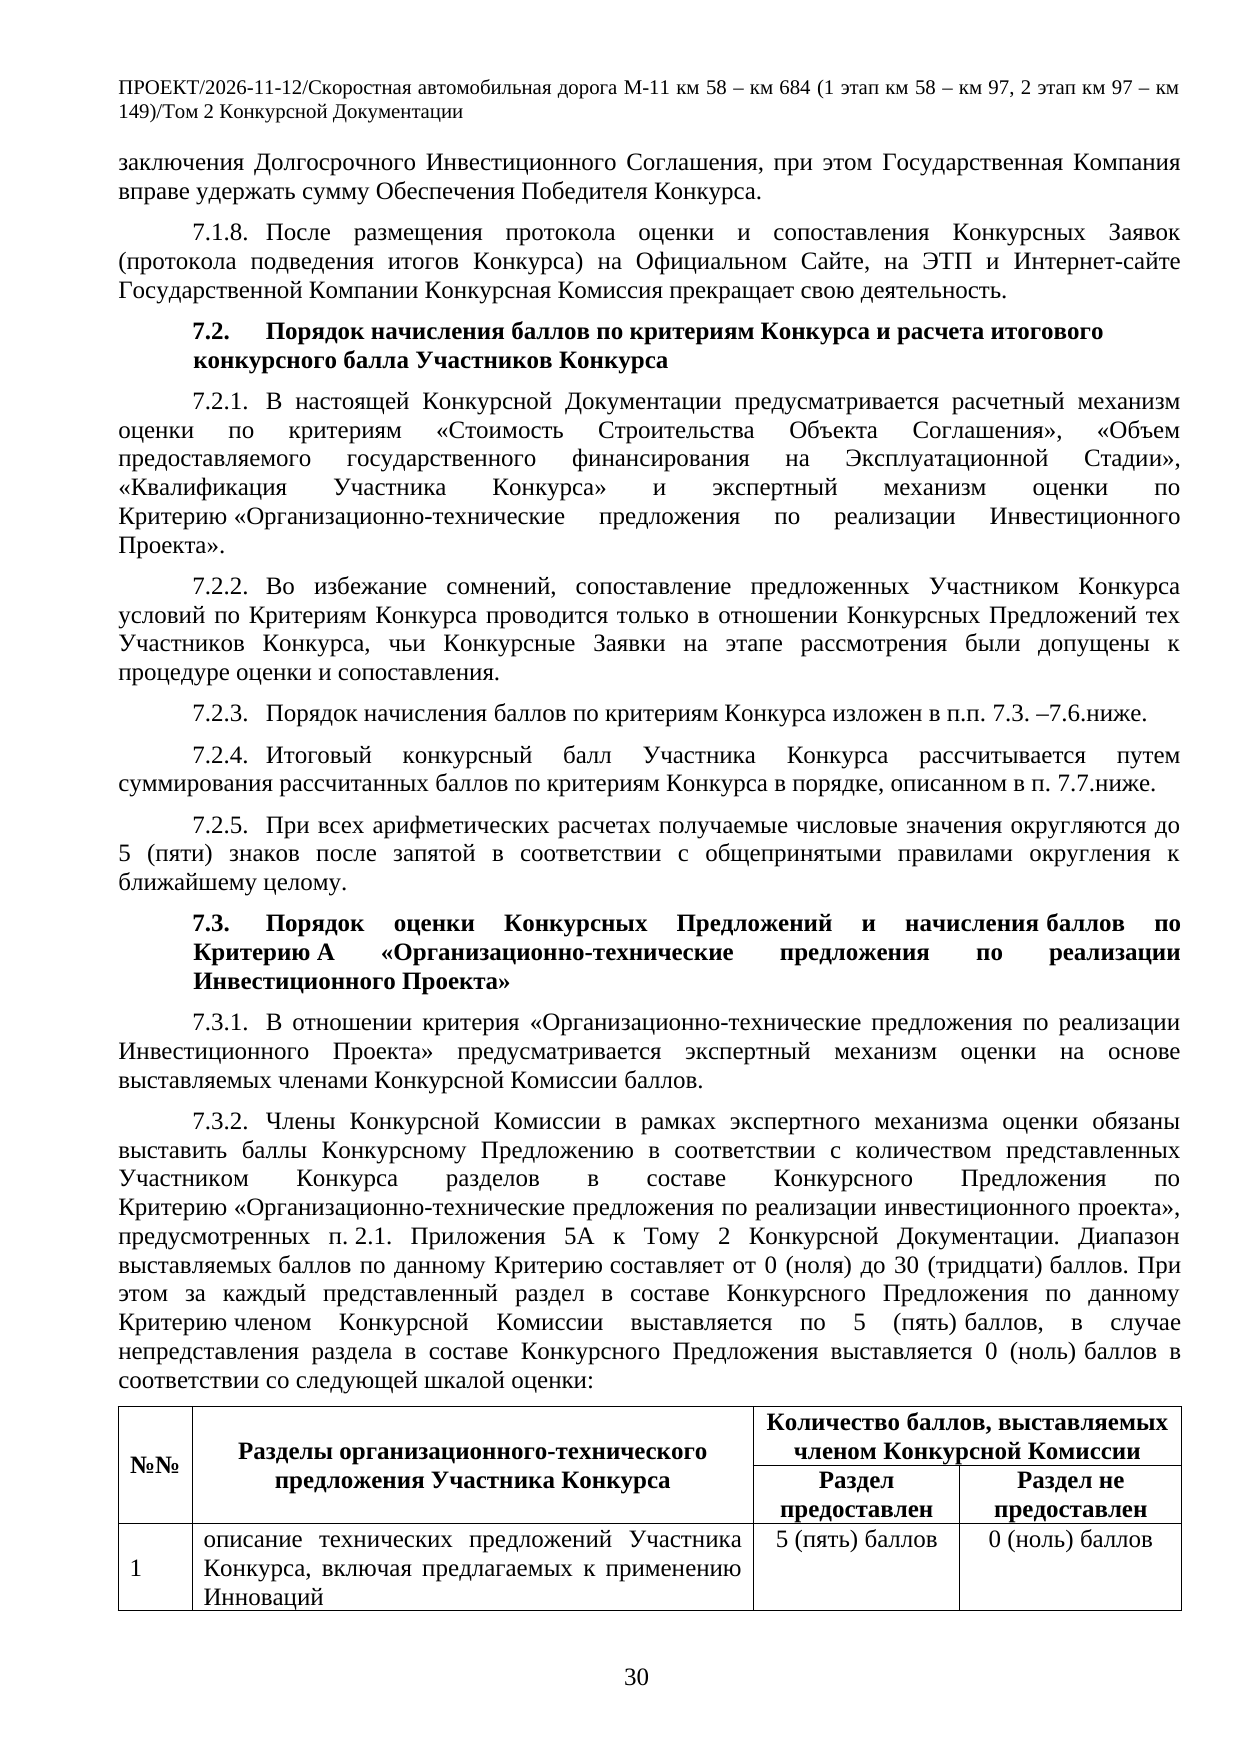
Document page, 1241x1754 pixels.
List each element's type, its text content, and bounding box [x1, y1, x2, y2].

list Члены Конкурсной Комиссии в рамках экспертного механизма оценки обязаны выставить баллы Конкурсному Предложению в соответствии с количеством представленных Участником Конкурса разделов в составе Конкурсного Предложения по Критерию «Организационно-технические предложения по реализации инвестиционного проекта», предусмотренных п. 2.1. Приложения 5А к Тому 2 Конкурсной Документации. Диапазон выставляемых баллов по данному Критерию составляет от 0 (ноля) до 30 (тридцати) баллов. При этом за каждый представленный раздел в составе Конкурсного Предложения по данному Критерию членом Конкурсной Комиссии выставляется по 5 (пять) баллов, в случае непредставления раздела в составе Конкурсного Предложения выставляется 0 (ноль) баллов в соответствии со следующей шкалой оценки: [118, 1106, 1181, 1393]
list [118, 147, 1181, 205]
table_cell 0 (ноль) баллов [960, 1524, 1181, 1610]
table_cell Раздел предоставлен [754, 1466, 959, 1523]
subtitle Порядок начисления баллов по критериям Конкурса и расчета итогового конкурсного балла Участников Конкурса [192, 316, 1181, 373]
list Итоговый конкурсный балл Участника Конкурса рассчитывается путем суммирования рассчитанных баллов по критериям Конкурса в порядке, описанном в п. 7.7.ниже. [118, 740, 1181, 797]
table_header Разделы организационного-технического предложения Участника Конкурса [193, 1407, 753, 1523]
list После размещения протокола оценки и сопоставления Конкурсных Заявок (протокола подведения итогов Конкурса) на Официальном Сайте, на ЭТП и Интернет-сайте Государственной Компании Конкурсная Комиссия прекращает свою деятельность. [118, 217, 1181, 303]
table_cell Раздел не предоставлен [960, 1466, 1181, 1523]
list Порядок начисления баллов по критериям Конкурса изложен в п.п. 7.3. –7.6.ниже. [118, 698, 1181, 727]
list При всех арифметических расчетах получаемые числовые значения округляются до 5 (пяти) знаков после запятой в соответствии с общепринятыми правилами округления к ближайшему целому. [118, 810, 1181, 896]
table_cell 5 (пять) баллов [754, 1524, 959, 1610]
table_header №№ [119, 1407, 192, 1523]
list В настоящей Конкурсной Документации предусматривается расчетный механизм оценки по критериям «Стоимость Строительства Объекта Соглашения», «Объем предоставляемого государственного финансирования на Эксплуатационной Стадии», «Квалификация Участника Конкурса» и экспертный механизм оценки по Критерию «Организационно-технические предложения по реализации Инвестиционного Проекта». [118, 386, 1181, 558]
list Во избежание сомнений, сопоставление предложенных Участником Конкурса условий по Критериям Конкурса проводится только в отношении Конкурсных Предложений тех Участников Конкурса, чьи Конкурсные Заявки на этапе рассмотрения были допущены к процедуре оценки и сопоставления. [118, 571, 1181, 686]
table_header Количество баллов, выставляемых членом Конкурсной Комиссии [754, 1407, 1181, 1464]
subtitle Порядок оценки Конкурсных Предложений и начисления баллов по Критерию А «Организационно-технические предложения по реализации Инвестиционного Проекта» [192, 908, 1181, 995]
table_cell 1 [119, 1524, 192, 1610]
list В отношении критерия «Организационно-технические предложения по реализации Инвестиционного Проекта» предусматривается экспертный механизм оценки на основе выставляемых членами Конкурсной Комиссии баллов. [118, 1007, 1181, 1093]
table_cell описание технических предложений Участника Конкурса, включая предлагаемых к применению Инноваций [193, 1524, 753, 1610]
